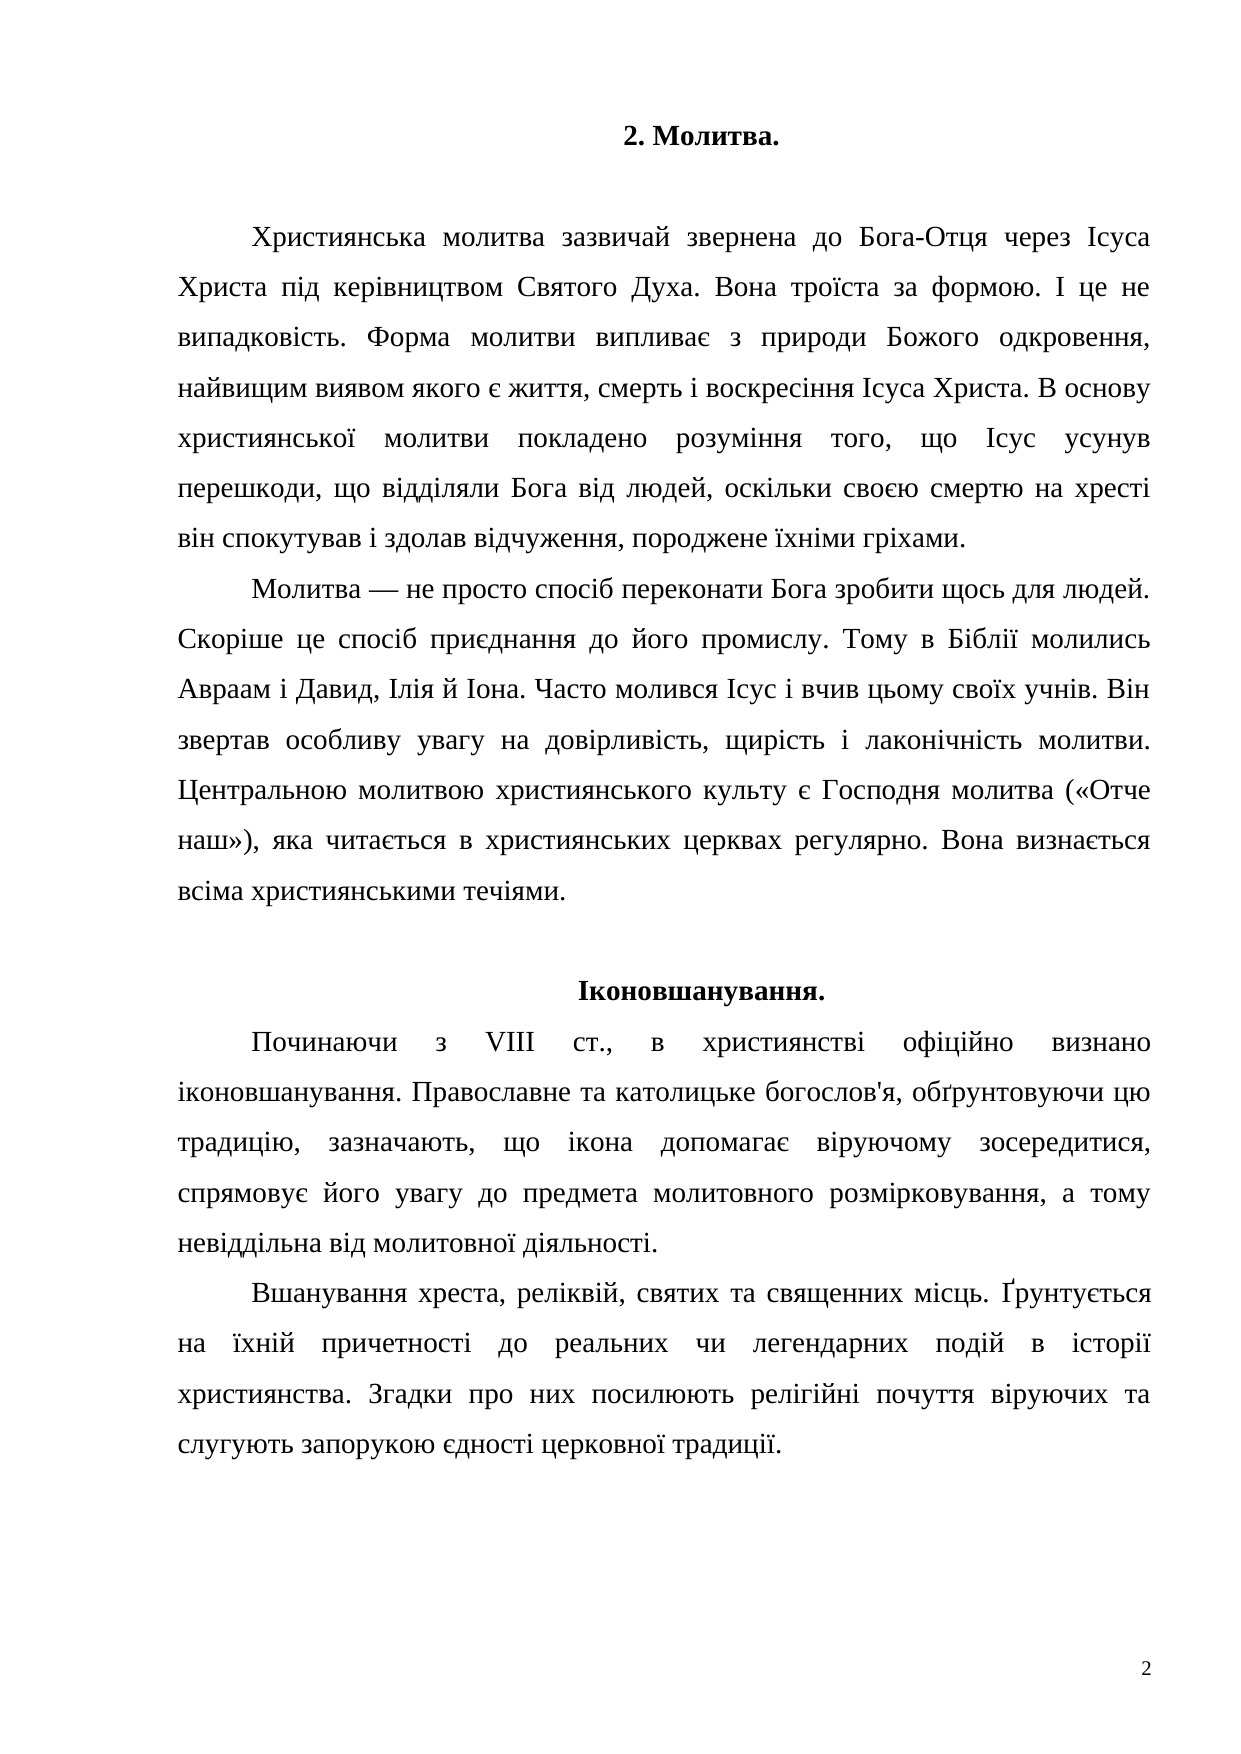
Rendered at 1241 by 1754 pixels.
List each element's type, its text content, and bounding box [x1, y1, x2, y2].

text Вшанування хреста, реліквій, святих та священних місць. Ґрунтується на їхній причетності до реальних чи легендарних подій в історії християнства. Згадки про них посилюють релігійні почуття віруючих та слугують запорукою єдності церковної традиції. [177, 1275, 1152, 1460]
text Іконовшанування. [177, 973, 1152, 1007]
text 2. Молитва. [177, 118, 1152, 152]
text Молитва — не просто спосіб переконати Бога зробити щось для людей. Скоріше це спосіб приєднання до його промислу. Тому в Біблії молились Авраам і Давид, Ілія й Іона. Часто молився Ісус і вчив цьому своїх учнів. Він звертав особливу увагу на довірливість, щирість і лаконічність молитви. Центральною молитвою християнського культу є Господня молитва («Отче наш»), яка читається в християнських церквах регулярно. Вона визнається всіма християнськими течіями. [177, 571, 1152, 906]
text Християнська молитва зазвичай звернена до Бога-Отця через Ісуса Христа під керівництвом Святого Духа. Вона троїста за формою. І це не випадковість. Форма молитви випливає з природи Божого одкровення, найвищим виявом якого є життя, смерть і воскресіння Ісуса Христа. В основу християнської молитви покладено розуміння того, що Ісус усунув перешкоди, що відділяли Бога від людей, оскільки своєю смертю на хресті він спокутував і здолав відчуження, породжене їхніми гріхами. [177, 219, 1152, 554]
text Починаючи з VIII ст., в християнстві офіційно визнано іконовшанування. Православне та католицьке богослов'я, обґрунтовуючи цю традицію, зазначають, що ікона допомагає віруючому зосередитися, спрямовує його увагу до предмета молитовного розмірковування, а тому невіддільна від молитовної діяльності. [177, 1024, 1152, 1258]
